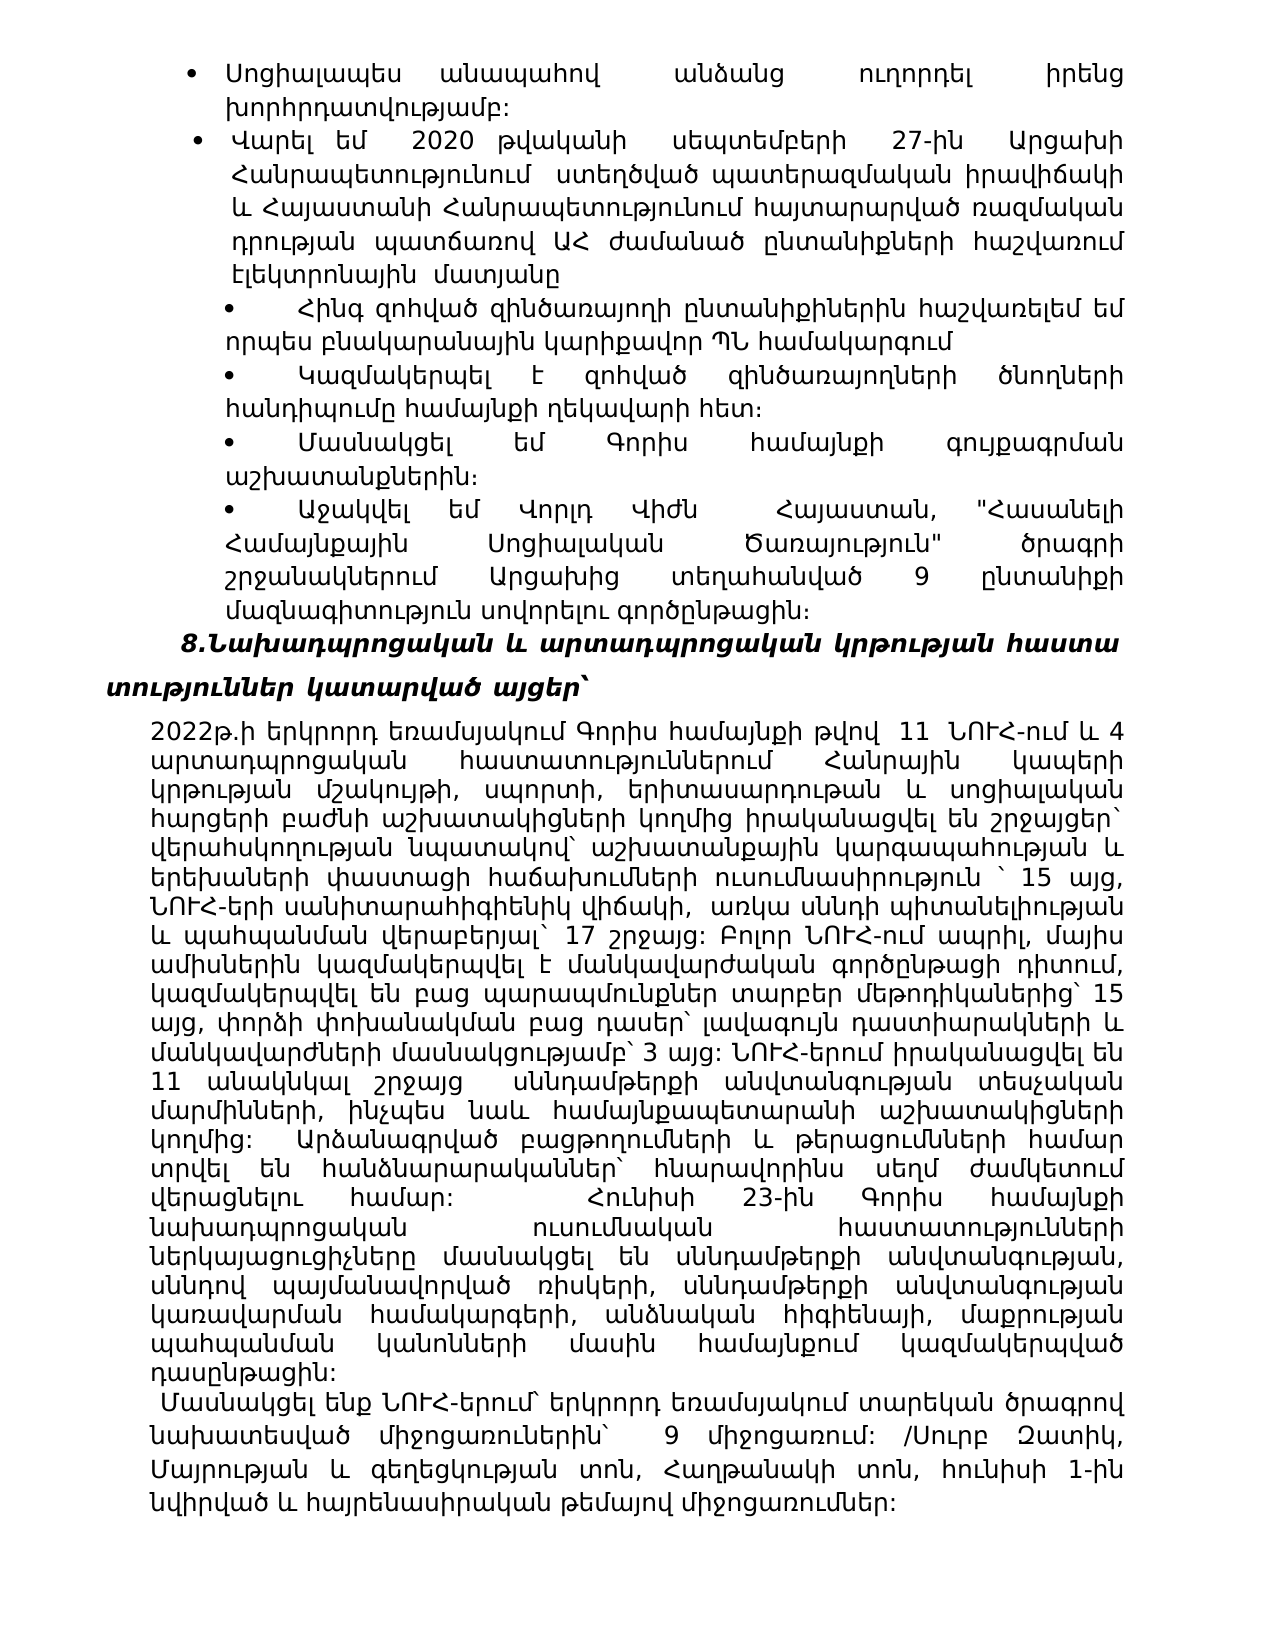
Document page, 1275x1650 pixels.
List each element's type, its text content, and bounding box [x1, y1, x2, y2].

list Հինգ զոհված զինծառայողի ընտանիքիներին հաշվառելեմ եմ որպես բնակարանային կարիքավոր ՊՆ համակարգում [225, 294, 1125, 357]
text Մասնակցել ենք ՆՈՒՀ-երում՝ երկրորդ եռամսյակում տարեկան ծրագրով նախատեսված միջոցառուներին՝ 9 միջոցառում: /Սուրբ Զատիկ, Մայրության և գեղեցկության տոն, Հաղթանակի տոն, հունիսի 1-ին նվիրված և հայրենասիրական թեմայով միջոցառումներ: [150, 1388, 1125, 1517]
list Կազմակերպել է զոհված զինծառայողների ծնողների հանդիպումը համայնքի ղեկավարի հետ։ [225, 361, 1125, 424]
list Սոցիալապես անապահով անձանց ուղորդել իրենց խորհրդատվությամբ: [187, 59, 1125, 122]
list Մասնակցել եմ Գորիս համայնքի գույքագրման աշխատանքներին։ [225, 428, 1125, 491]
text 2022թ.ի երկրորդ եռամսյակում Գորիս համայնքի թվով 11 ՆՈՒՀ-ում և 4 արտադպրոցական հաստատություններում Հանրային կապերի կրթության մշակույթի, սպորտի, երիտասարդութան և սոցիալական հարցերի բաժնի աշխատակիցների կողմից իրականացվել են շրջայցեր` վերահսկողության նպատակով՝ աշխատանքային կարգապահության և երեխաների փաստացի հաճախումների ուսումնասիրություն ՝ 15 այց, ՆՈՒՀ-երի սանիտարահիգիենիկ վիճակի, առկա սննդի պիտանելիության և պահպանման վերաբերյալ` 17 շրջայց: Բոլոր ՆՈՒՀ-ում ապրիլ, մայիս ամիսներին կազմակերպվել է մանկավարժական գործընթացի դիտում, կազմակերպվել են բաց պարապմունքներ տարբեր մեթոդիկաներից՝ 15 այց, փորձի փոխանակման բաց դասեր՝ լավագույն դաստիարակների և մանկավարժների մասնակցությամբ՝ 3 այց: ՆՈՒՀ-երում իրականացվել են 11 անակնկալ շրջայց սննդամթերքի անվտանգության տեսչական մարմինների, ինչպես նաև համայնքապետարանի աշխատակիցների կողմից: Արձանագրված բացթողումների և թերացումնների համար տրվել են հանձնարարականներ՝ հնարավորինս սեղմ ժամկետում վերացնելու համար: Հունիսի 23-ին Գորիս համայնքի նախադպրոցական ուսումնական հաստատությունների ներկայացուցիչները մասնակցել են սննդամթերքի անվտանգության, սննդով պայմանավորված ռիսկերի, սննդամթերքի անվտանգության կառավարման համակարգերի, անձնական հիգիենայի, մաքրության պահպանման կանոնների մասին համայնքում կազմակերպված դասընթացին: [150, 921, 1125, 1388]
list Աջակվել եմ Վորլդ Վիժն Հայաստան, "Հասանելի Համայնքային Սոցիալական Ծառայություն" ծրագրի շրջանակներում Արցախից տեղահանված 9 ընտանիքի մազնագիտություն սովորելու գործընթացին։ [225, 495, 1125, 625]
list 8.Նախադպրոցական և արտադպրոցական կրթության հաստատություններ կատարված այցեր՝ [106, 629, 1125, 702]
list Վարել եմ 2020 թվականի սեպտեմբերի 27-ին Արցախի Հանրապետությունում ստեղծված պատերազմական իրավիճակի և Հայաստանի Հանրապետությունում հայտարարված ռազմական դրության պատճառով ԱՀ ժամանած ընտանիքների հաշվառում էլեկտրոնային մատյանը [194, 126, 1125, 289]
text 2022թ.ի երկրորդ եռամսյակում Գորիս համայնքի թվով 11 ՆՈՒՀ-ում և 4 արտադպրոցական հաստատություններում Հանրային կապերի կրթության մշակույթի, սպորտի, երիտասարդութան և սոցիալական հարցերի բաժնի աշխատակիցների կողմից իրականացվել են շրջայցեր` վերահսկողության նպատակով՝ աշխատանքային կարգապահության և երեխաների փաստացի հաճախումների ուսումնասիրություն ՝ 15 այց, ՆՈՒՀ-երի սանիտարահիգիենիկ վիճակի, առկա սննդի պիտանելիության և պահպանման վերաբերյալ` 17 շրջայց: Բոլոր ՆՈՒՀ-ում ապրիլ, մայիս ամիսներին կազմակերպվել է մանկավարժական գործընթացի դիտում, կազմակերպվել են բաց պարապմունքներ տարբեր մեթոդիկաներից՝ 15 այց, փորձի փոխանակման բաց դասեր՝ լավագույն դաստիարակների և մանկավարժների մասնակցությամբ՝ 3 այց: ՆՈՒՀ-երում իրականացվել են 11 անակնկալ շրջայց սննդամթերքի անվտանգության տեսչական մարմինների, ինչպես նաև համայնքապետարանի աշխատակիցների կողմից: Արձանագրված բացթողումների և թերացումնների համար տրվել են հանձնարարականներ՝ հնարավորինս սեղմ ժամկետում վերացնելու համար: Հունիսի 23-ին Գորիս համայնքի նախադպրոցական ուսումնական հաստատությունների ներկայացուցիչները մասնակցել են սննդամթերքի անվտանգության, սննդով պայմանավորված ռիսկերի, սննդամթերքի անվտանգության կառավարման համակարգերի, անձնական հիգիենայի, մաքրության պահպանման կանոնների մասին համայնքում կազմակերպված դասընթացին: [150, 717, 1125, 892]
